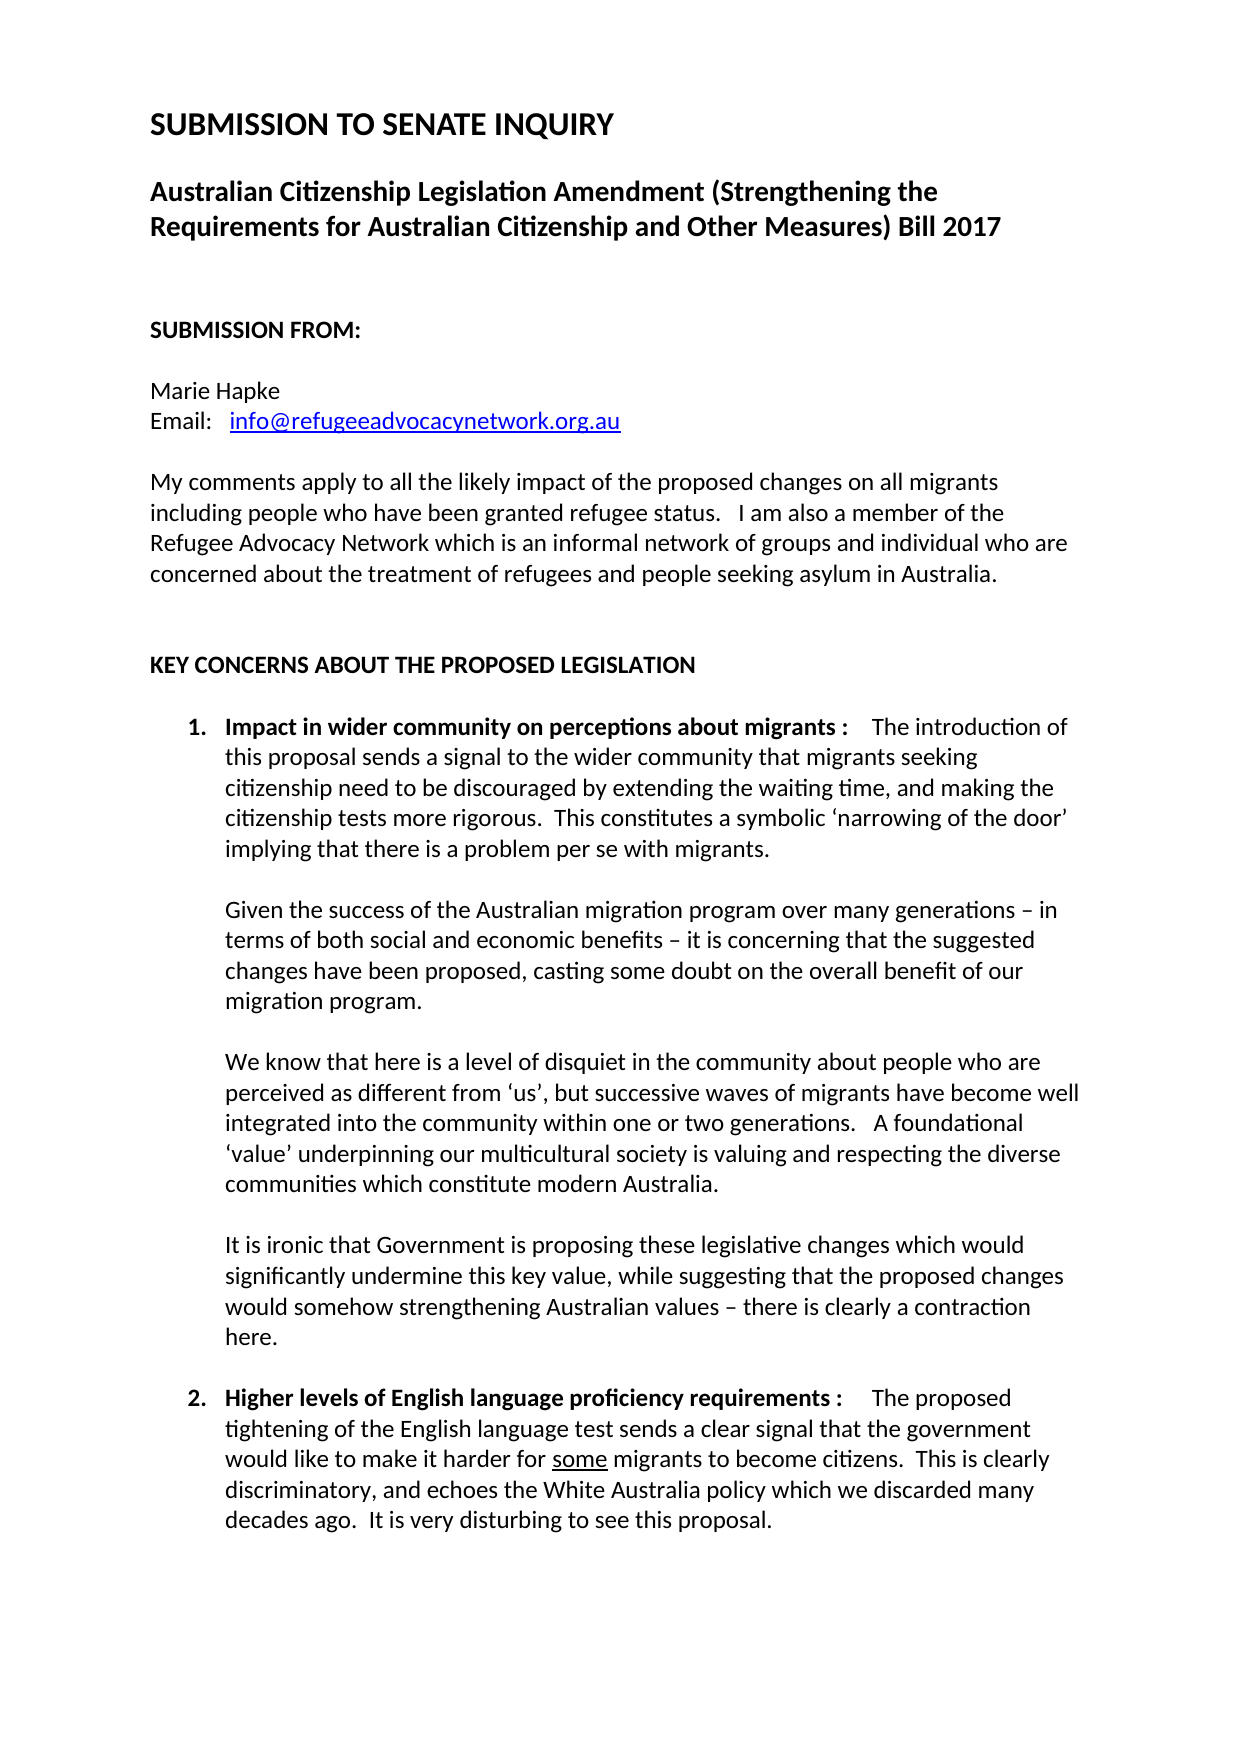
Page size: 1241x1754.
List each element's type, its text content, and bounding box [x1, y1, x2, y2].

text Given the success of the Australian migration program over many generations – in terms of both social and economic benefits – it is concerning that the suggested changes have been proposed, casting some doubt on the overall benefit of our migration program. [225, 894, 1090, 1016]
text Marie Hapke [150, 375, 1090, 406]
list Higher levels of English language proficiency requirements : The proposed tightening of the English language test sends a clear signal that the government would like to make it harder for some migrants to become citizens. This is clearly discriminatory, and echoes the White Australia policy which we discarded many decades ago. It is very disturbing to see this proposal. [187, 1382, 1090, 1535]
text It is ironic that Government is proposing these legislative changes which would significantly undermine this key value, while suggesting that the proposed changes would somehow strengthening Australian values – there is clearly a contraction here. [225, 1229, 1090, 1352]
text KEY CONCERNS ABOUT THE PROPOSED LEGISLATION [150, 650, 1090, 680]
text SUBMISSION FROM: [150, 314, 1090, 344]
text We know that here is a level of disquiet in the community about people who are perceived as different from ‘us’, but successive waves of migrants have become well integrated into the community within one or two generations. A foundational ‘value’ underpinning our multicultural society is valuing and respecting the diverse communities which constitute modern Australia. [225, 1046, 1090, 1199]
text Email: info@refugeeadvocacynetwork.org.au [150, 406, 1090, 436]
list Impact in wider community on perceptions about migrants : The introduction of this proposal sends a signal to the wider community that migrants seeking citizenship need to be discouraged by extending the waiting time, and making the citizenship tests more rigorous. This constitutes a symbolic ‘narrowing of the door’ implying that there is a problem per se with migrants. [187, 711, 1090, 863]
text My comments apply to all the likely impact of the proposed changes on all migrants including people who have been granted refugee status. I am also a member of the Refugee Advocacy Network which is an informal network of groups and individual who are concerned about the treatment of refugees and people seeking asylum in Australia. [150, 467, 1090, 589]
